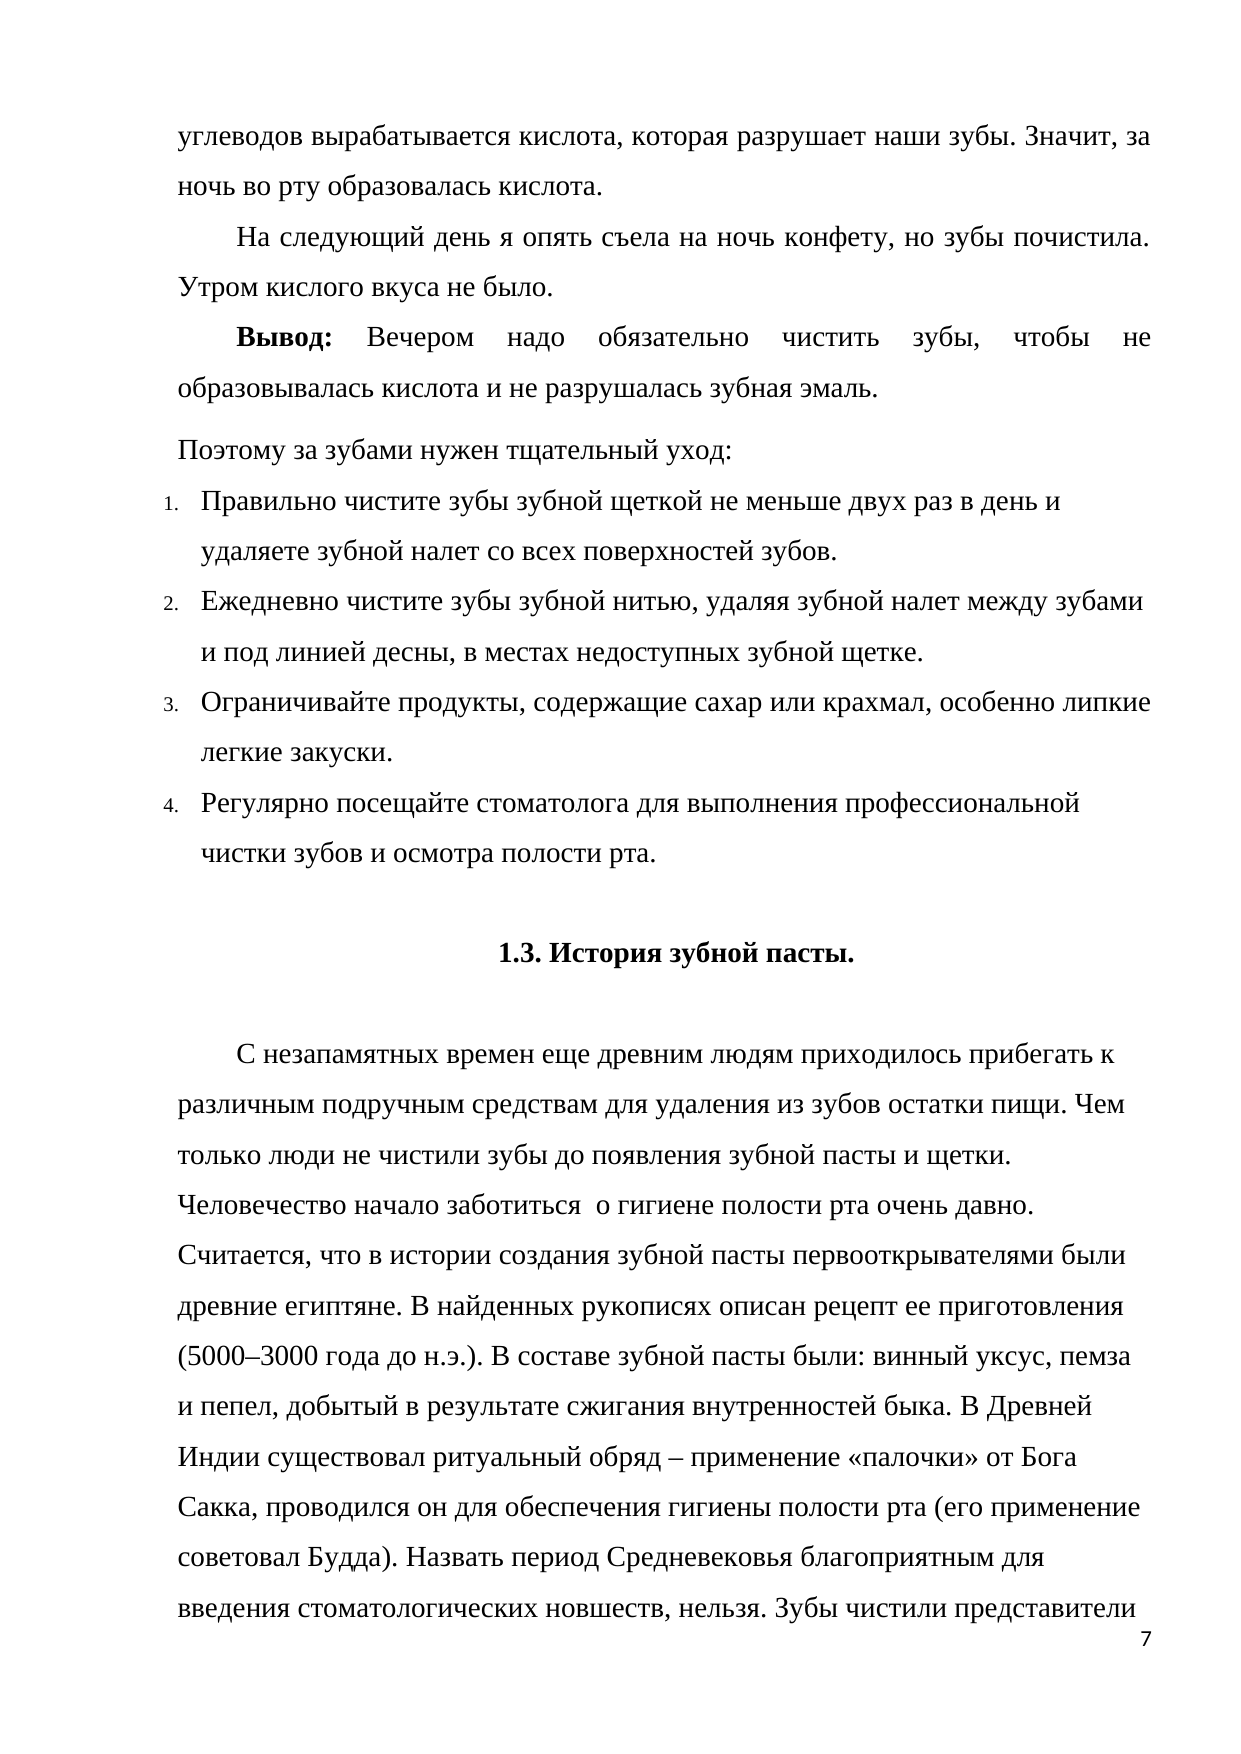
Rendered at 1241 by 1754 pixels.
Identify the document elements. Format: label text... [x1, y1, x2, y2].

list Ежедневно чистите зубы зубной нитью, удаляя зубной налет между зубами и под линией десны, в местах недоступных зубной щетке. [163, 583, 1152, 667]
list Ограничивайте продукты, содержащие сахар или крахмал, особенно липкие легкие закуски. [163, 684, 1152, 768]
text 1.3. История зубной пасты. [201, 936, 1152, 969]
text Вывод: Вечером надо обязательно чистить зубы, чтобы не образовывалась кислота и не разрушалась зубная эмаль. [177, 319, 1152, 403]
list Правильно чистите зубы зубной щеткой не меньше двух раз в день и удаляете зубной налет со всех поверхностей зубов. [163, 483, 1152, 567]
text Поэтому за зубами нужен тщательный уход: [177, 432, 1152, 466]
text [177, 1036, 1152, 1623]
list Регулярно посещайте стоматолога для выполнения профессиональной чистки зубов и осмотра полости рта. [163, 785, 1152, 868]
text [177, 118, 1152, 202]
text На следующий день я опять съела на ночь конфету, но зубы почистила. Утром кислого вкуса не было. [177, 219, 1152, 303]
